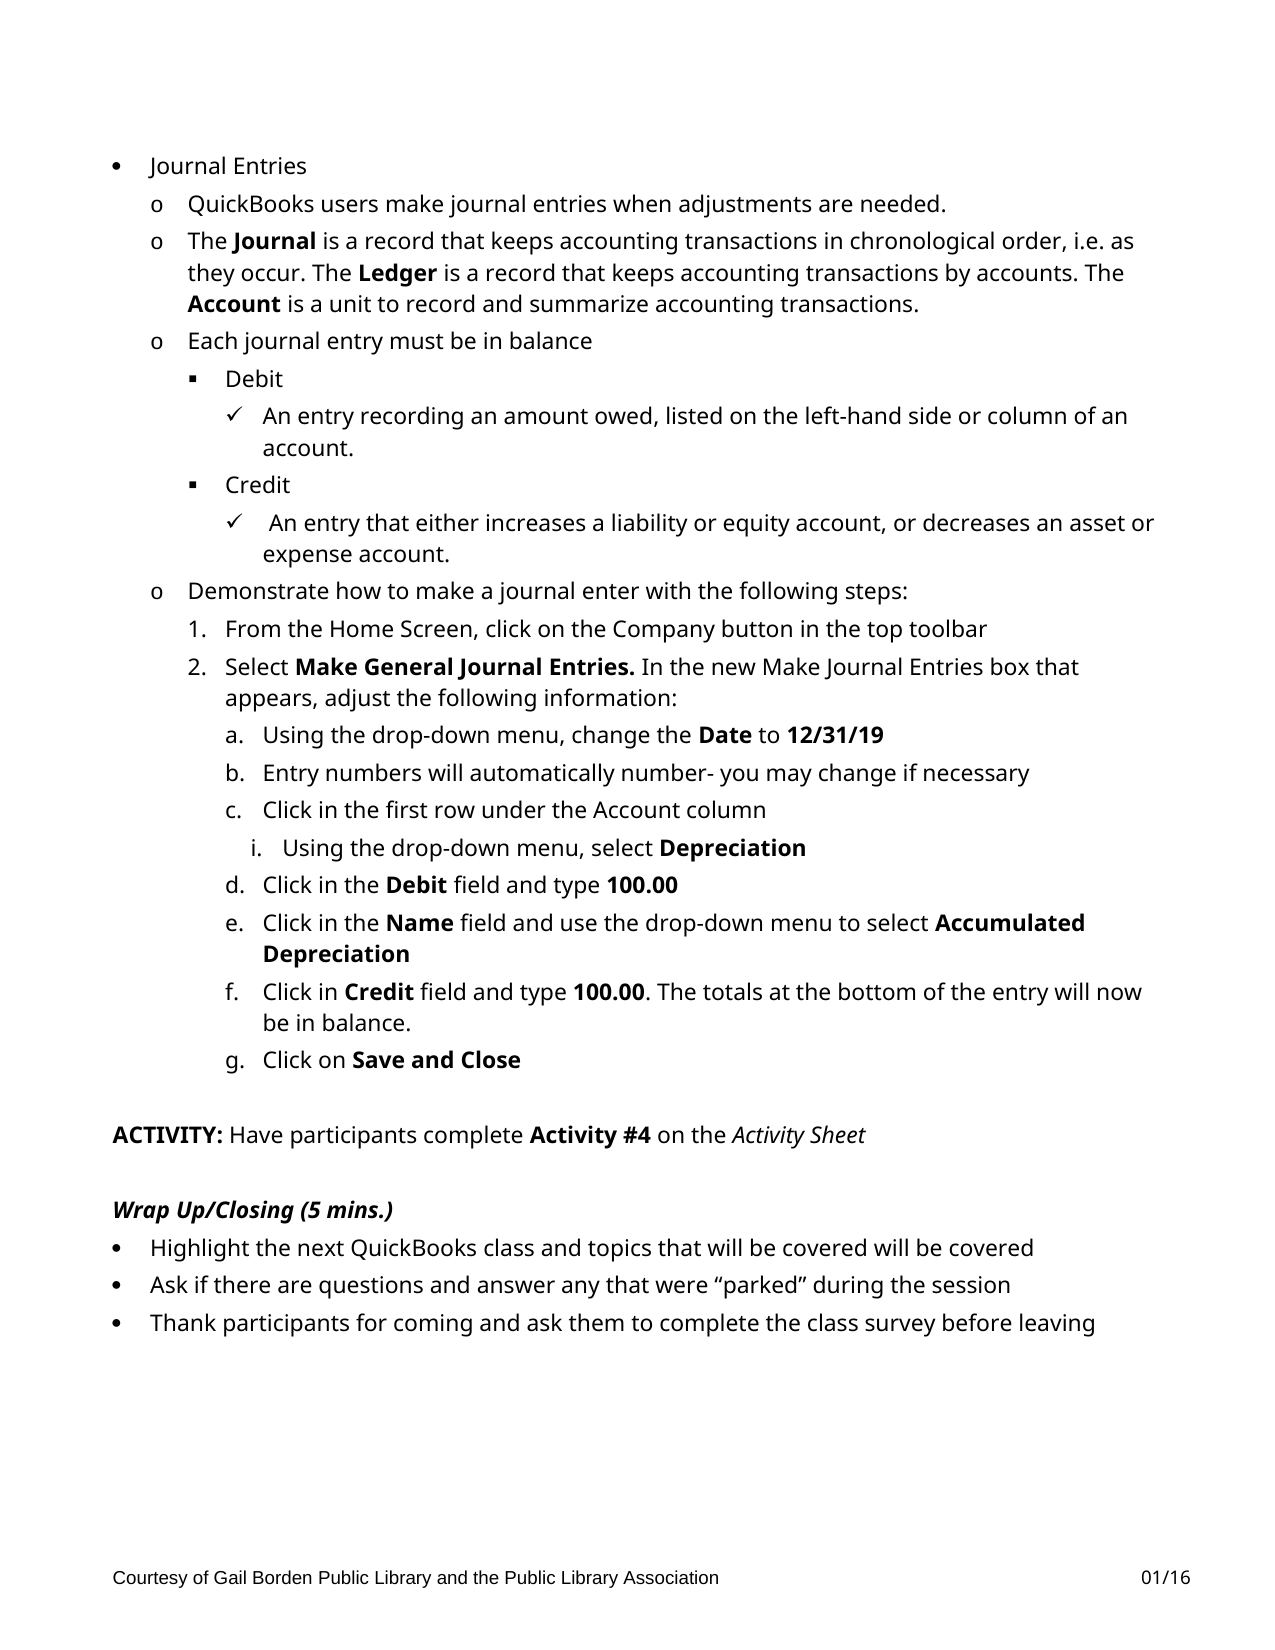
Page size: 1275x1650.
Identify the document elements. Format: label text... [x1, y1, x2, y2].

text Wrap Up/Closing (5 mins.) [112, 1194, 1162, 1225]
list Ask if there are questions and answer any that were “parked” during the session [112, 1269, 1162, 1300]
list Highlight the next QuickBooks class and topics that will be covered will be covered [112, 1232, 1162, 1263]
list Click in the Debit field and type 100.00 [225, 869, 1162, 900]
list Click in the first row under the Account column [225, 794, 1162, 825]
list Select Make General Journal Entries. In the new Make Journal Entries box that appears, adjust the following information: [187, 650, 1162, 713]
list Debit [187, 363, 1162, 394]
list Journal Entries [112, 150, 1162, 181]
list An entry recording an amount owed, listed on the left-hand side or column of an account. [225, 400, 1162, 463]
list The Journal is a record that keeps accounting transactions in chronological order, i.e. as they occur. The Ledger is a record that keeps accounting transactions by accounts. The Account is a unit to record and summarize accounting transactions. [150, 225, 1162, 319]
text ACTIVITY: Have participants complete Activity #4 on the Activity Sheet [112, 1119, 1162, 1150]
list Thank participants for coming and ask them to complete the class survey before leaving [112, 1307, 1162, 1338]
list Click in the Name field and use the drop-down menu to select Accumulated Depreciation [225, 907, 1162, 969]
list Demonstrate how to make a journal enter with the following steps: [150, 575, 1162, 607]
list Credit [187, 469, 1162, 500]
list Using the drop-down menu, select Depreciation [262, 832, 1162, 863]
list An entry that either increases a liability or equity account, or decreases an asset or expense account. [225, 507, 1162, 569]
list Entry numbers will automatically number- you may change if necessary [225, 757, 1162, 788]
list QuickBooks users make journal entries when adjustments are needed. [150, 187, 1162, 219]
list Using the drop-down menu, change the Date to 12/31/19 [225, 719, 1162, 750]
list Click in Credit field and type 100.00. The totals at the bottom of the entry will now be in balance. [225, 975, 1162, 1038]
list Each journal entry must be in balance [150, 325, 1162, 357]
list Click on Save and Close [225, 1044, 1162, 1075]
list From the Home Screen, click on the Company button in the top toolbar [187, 613, 1162, 644]
